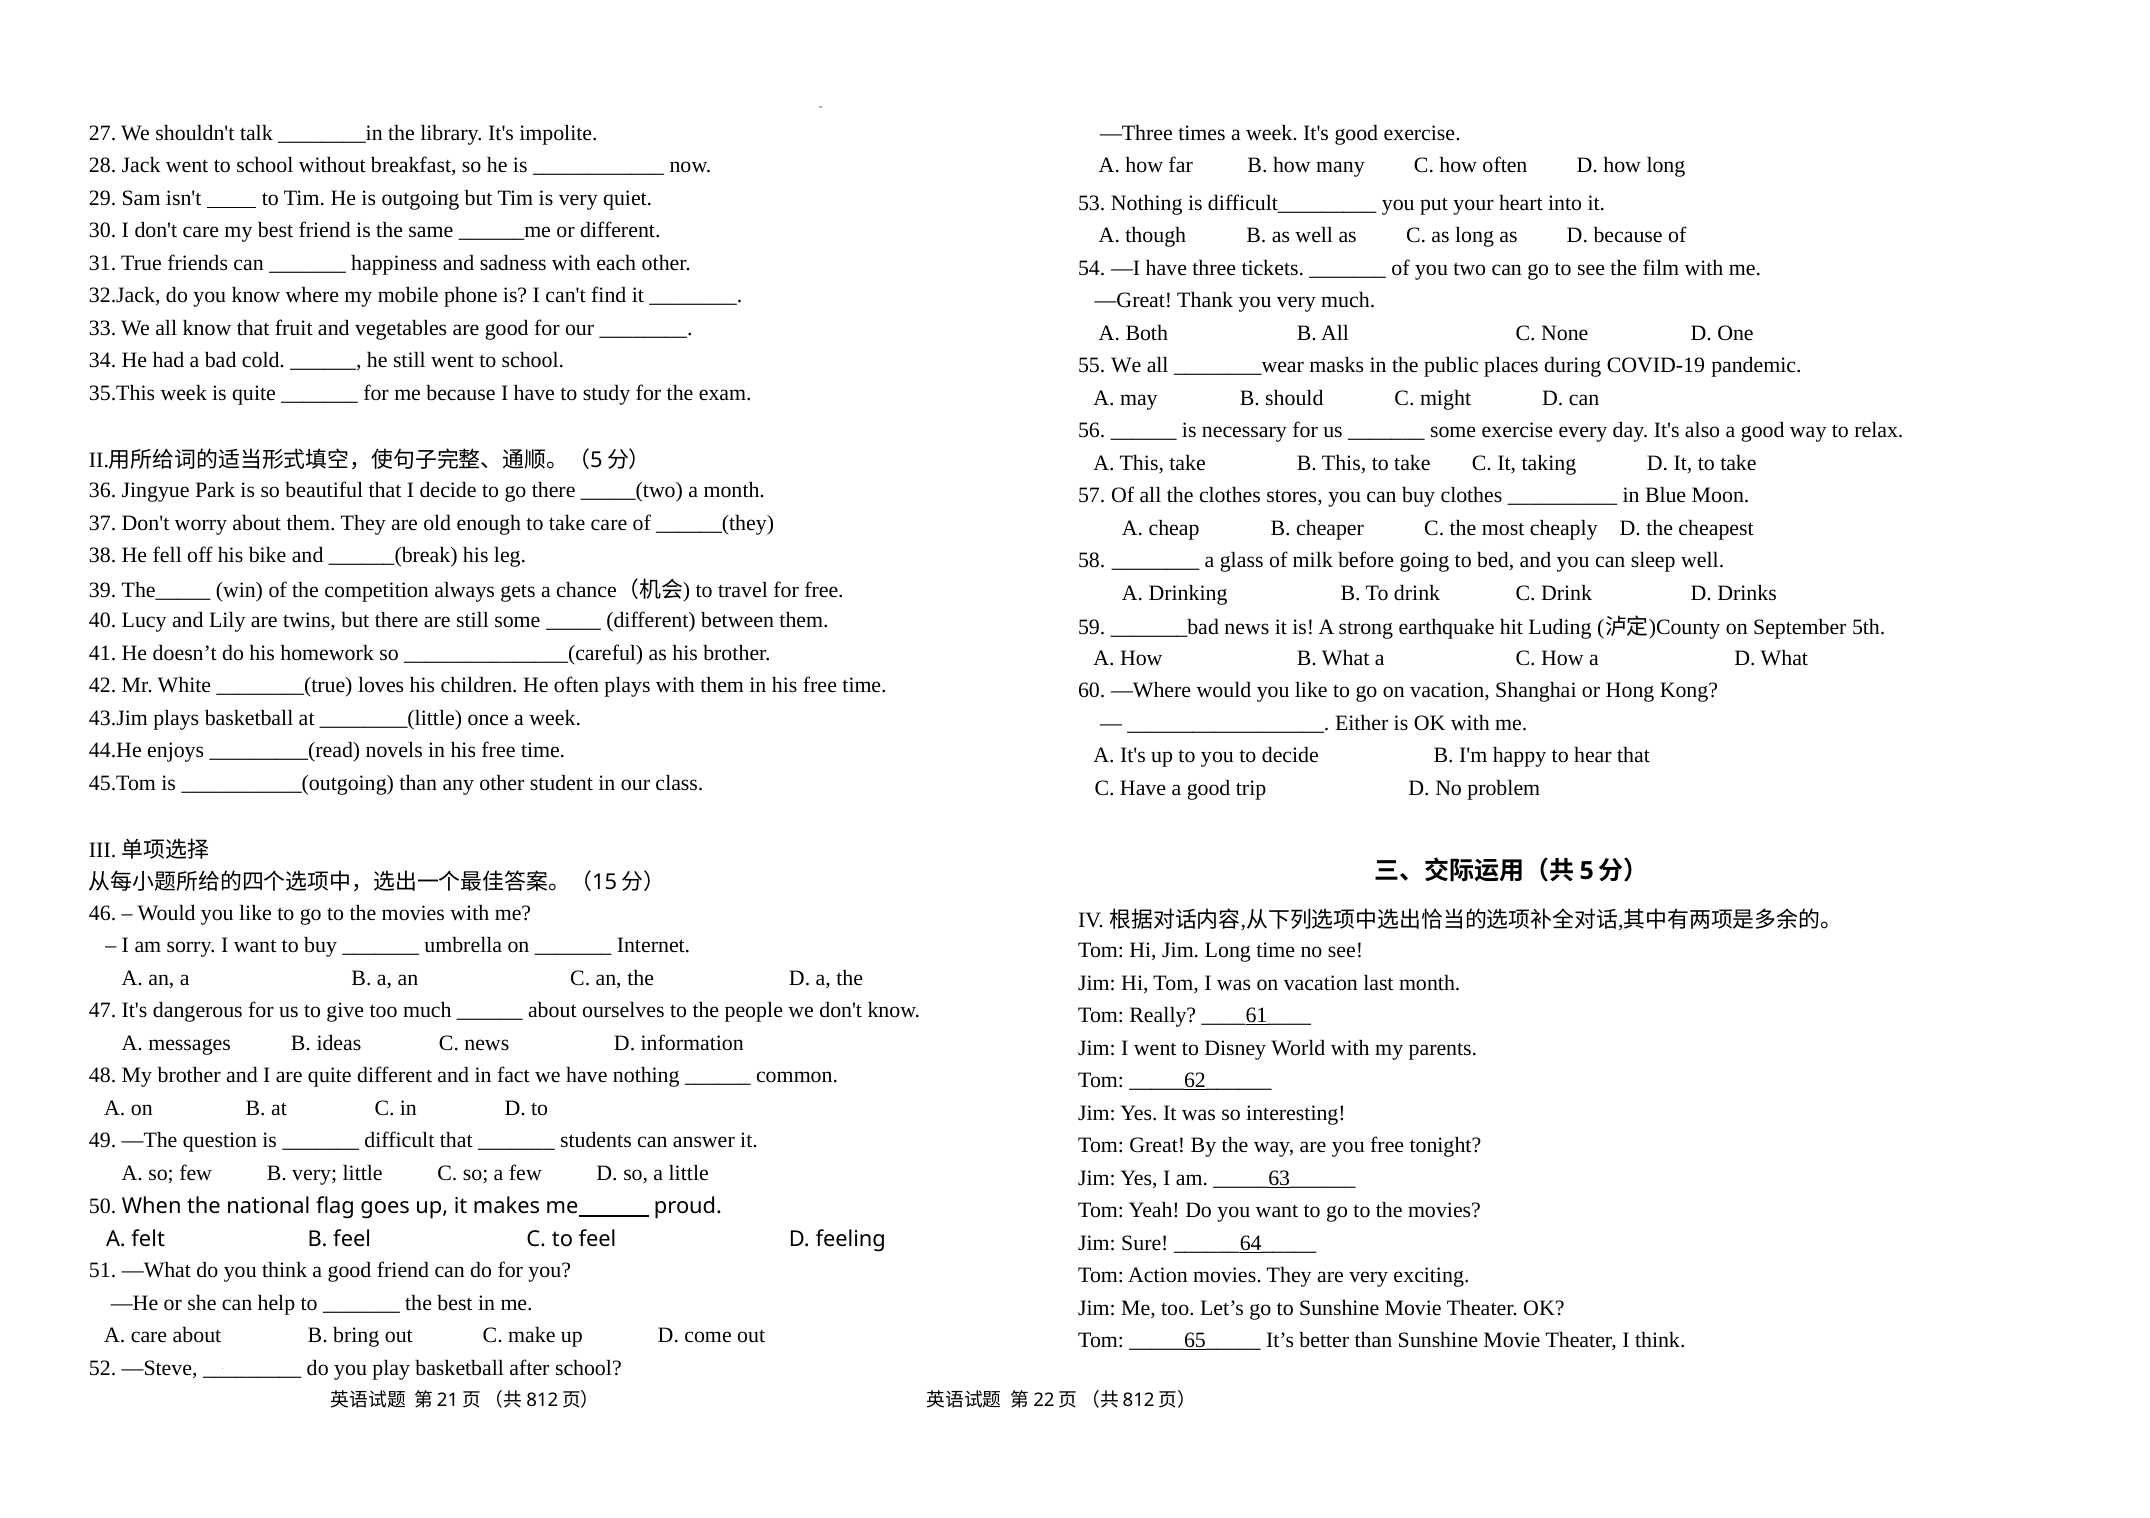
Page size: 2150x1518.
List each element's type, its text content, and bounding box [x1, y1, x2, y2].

text A. though B. as well as C. as long as D. because of [1078, 219, 1913, 251]
text Jim: Me, too. Let’s go to Sunshine Movie Theater. OK? [1078, 1291, 1913, 1324]
text 60. —Where would you like to go on vacation, Shanghai or Hong Kong? [1078, 674, 1913, 706]
text Jim: Yes, I am. _____63______ [1078, 1161, 1913, 1194]
text 51. —What do you think a good friend can do for you? [89, 1254, 924, 1286]
text 38. He fell off his bike and ______(break) his leg. [89, 539, 924, 571]
text A. How B. What a C. How a D. What [1078, 641, 1913, 674]
text 37. Don't worry about them. They are old enough to take care of ______(they) [89, 506, 924, 539]
text Tom: _____62______ [1078, 1064, 1913, 1096]
text 44.He enjoys _________(read) novels in his free time. [89, 734, 924, 766]
text —He or she can help to _______ the best in me. [89, 1286, 924, 1319]
text Tom: Action movies. They are very exciting. [1078, 1259, 1913, 1291]
text 57. Of all the clothes stores, you can buy clothes __________ in Blue Moon. [1078, 479, 1913, 511]
text Tom: Hi, Jim. Long time no see! [1078, 934, 1913, 966]
text 30. I don't care my best friend is the same ______me or different. [89, 214, 924, 246]
text 56. ______ is necessary for us _______ some exercise every day. It's also a good way to relax. [1078, 414, 1913, 446]
text 从每小题所给的四个选项中，选出一个最佳答案。（15分） [89, 864, 924, 896]
text C. Have a good trip D. No problem [1078, 771, 1913, 804]
text A. cheap B. cheaper C. the most cheaply D. the cheapest [1078, 511, 1913, 544]
text 35.This week is quite _______ for me because I have to study for the exam. [89, 376, 924, 409]
text 48. My brother and I are quite different and in fact we have nothing ______ common. [89, 1059, 924, 1091]
text III. 单项选择 [89, 831, 924, 864]
text Tom: Great! By the way, are you free tonight? [1078, 1129, 1913, 1161]
text 31. True friends can _______ happiness and sadness with each other. [89, 246, 924, 279]
text 46. – Would you like to go to the movies with me? [89, 896, 924, 929]
text 33. We all know that fruit and vegetables are good for our ________. [89, 311, 924, 344]
text 55. We all ________wear masks in the public places during COVID-19 pandemic. [1078, 349, 1913, 381]
text 59. _______bad news it is! A strong earthquake hit Luding (泸定)County on September 5th. [1078, 609, 1913, 641]
text 49. —The question is _______ difficult that _______ students can answer it. [89, 1124, 924, 1156]
text Tom: Yeah! Do you want to go to the movies? [1078, 1194, 1913, 1226]
text A. It's up to you to decide B. I'm happy to hear that [1078, 739, 1913, 771]
text A. care about B. bring out C. make up D. come out [89, 1319, 924, 1351]
text A. Drinking B. To drink C. Drink D. Drinks [1078, 576, 1913, 609]
text Jim: Hi, Tom, I was on vacation last month. [1078, 966, 1913, 999]
text — __________________. Either is OK with me. [1078, 706, 1913, 739]
text IV. 根据对话内容,从下列选项中选出恰当的选项补全对话,其中有两项是多余的。 [1078, 901, 1913, 934]
text 36. Jingyue Park is so beautiful that I decide to go there _____(two) a month. [89, 474, 924, 506]
text Jim: Sure! ______64_____ [1078, 1226, 1913, 1259]
text 28. Jack went to school without breakfast, so he is ____________ now. [89, 149, 924, 181]
text 53. Nothing is difficult_________ you put your heart into it. [1078, 186, 1913, 219]
text A. felt B. feel C. to feel D. feeling [89, 1221, 924, 1254]
text 39. The_____ (win) of the competition always gets a chance（机会) to travel for free. [89, 571, 924, 604]
text —Great! Thank you very much. [1078, 284, 1913, 316]
text Jim: Yes. It was so interesting! [1078, 1096, 1913, 1129]
text 42. Mr. White ________(true) loves his children. He often plays with them in his free time. 43.Jim plays basketball at ________(little) once a week. [89, 669, 924, 734]
text Jim: I went to Disney World with my parents. [1078, 1031, 1913, 1064]
text A. messages B. ideas C. news D. information [89, 1026, 924, 1059]
text 40. Lucy and Lily are twins, but there are still some _____ (different) between them. [89, 604, 924, 636]
text 41. He doesn’t do his homework so _______________(careful) as his brother. [89, 636, 924, 669]
text 29. Sam isn't to Tim. He is outgoing but Tim is very quiet. [89, 181, 924, 214]
text A. Both B. All C. None D. One [1078, 316, 1913, 349]
text A. This, take B. This, to take C. It, taking D. It, to take [1078, 446, 1913, 479]
text 27. We shouldn't talk ________in the library. It's impolite. [89, 116, 924, 149]
text 58. ________ a glass of milk before going to bed, and you can sleep well. [1078, 544, 1913, 576]
text 52. —Steve, _________ do you play basketball after school? [89, 1351, 924, 1384]
text —Three times a week. It's good exercise. [1078, 116, 1913, 149]
text – I am sorry. I want to buy _______ umbrella on _______ Internet. [89, 929, 924, 961]
text A. so; few B. very; little C. so; a few D. so, a little [89, 1156, 924, 1189]
text Tom: _____65_____ It’s better than Sunshine Movie Theater, I think. [1078, 1324, 1913, 1356]
text A. may B. should C. might D. can [1078, 381, 1913, 414]
text 45.Tom is ___________(outgoing) than any other student in our class. [89, 766, 924, 799]
text 54. —I have three tickets. _______ of you two can go to see the film with me. [1078, 251, 1913, 284]
text 三、交际运用（共5分） [1111, 836, 1913, 901]
text A. how far B. how many C. how often D. how long [1078, 149, 1913, 181]
text 50. When the national flag goes up, it makes me proud. [89, 1189, 924, 1221]
text 32.Jack, do you know where my mobile phone is? I can't find it ________. [89, 279, 924, 311]
text 47. It's dangerous for us to give too much ______ about ourselves to the people we don't know. [89, 994, 924, 1026]
text 34. He had a bad cold. ______, he still went to school. [89, 344, 924, 376]
text A. on B. at C. in D. to [89, 1091, 924, 1124]
text II.用所给词的适当形式填空，使句子完整、通顺。（5分） [89, 441, 924, 474]
text Tom: Really? ____61____ [1078, 999, 1913, 1031]
text A. an, a B. a, an C. an, the D. a, the [89, 961, 924, 994]
